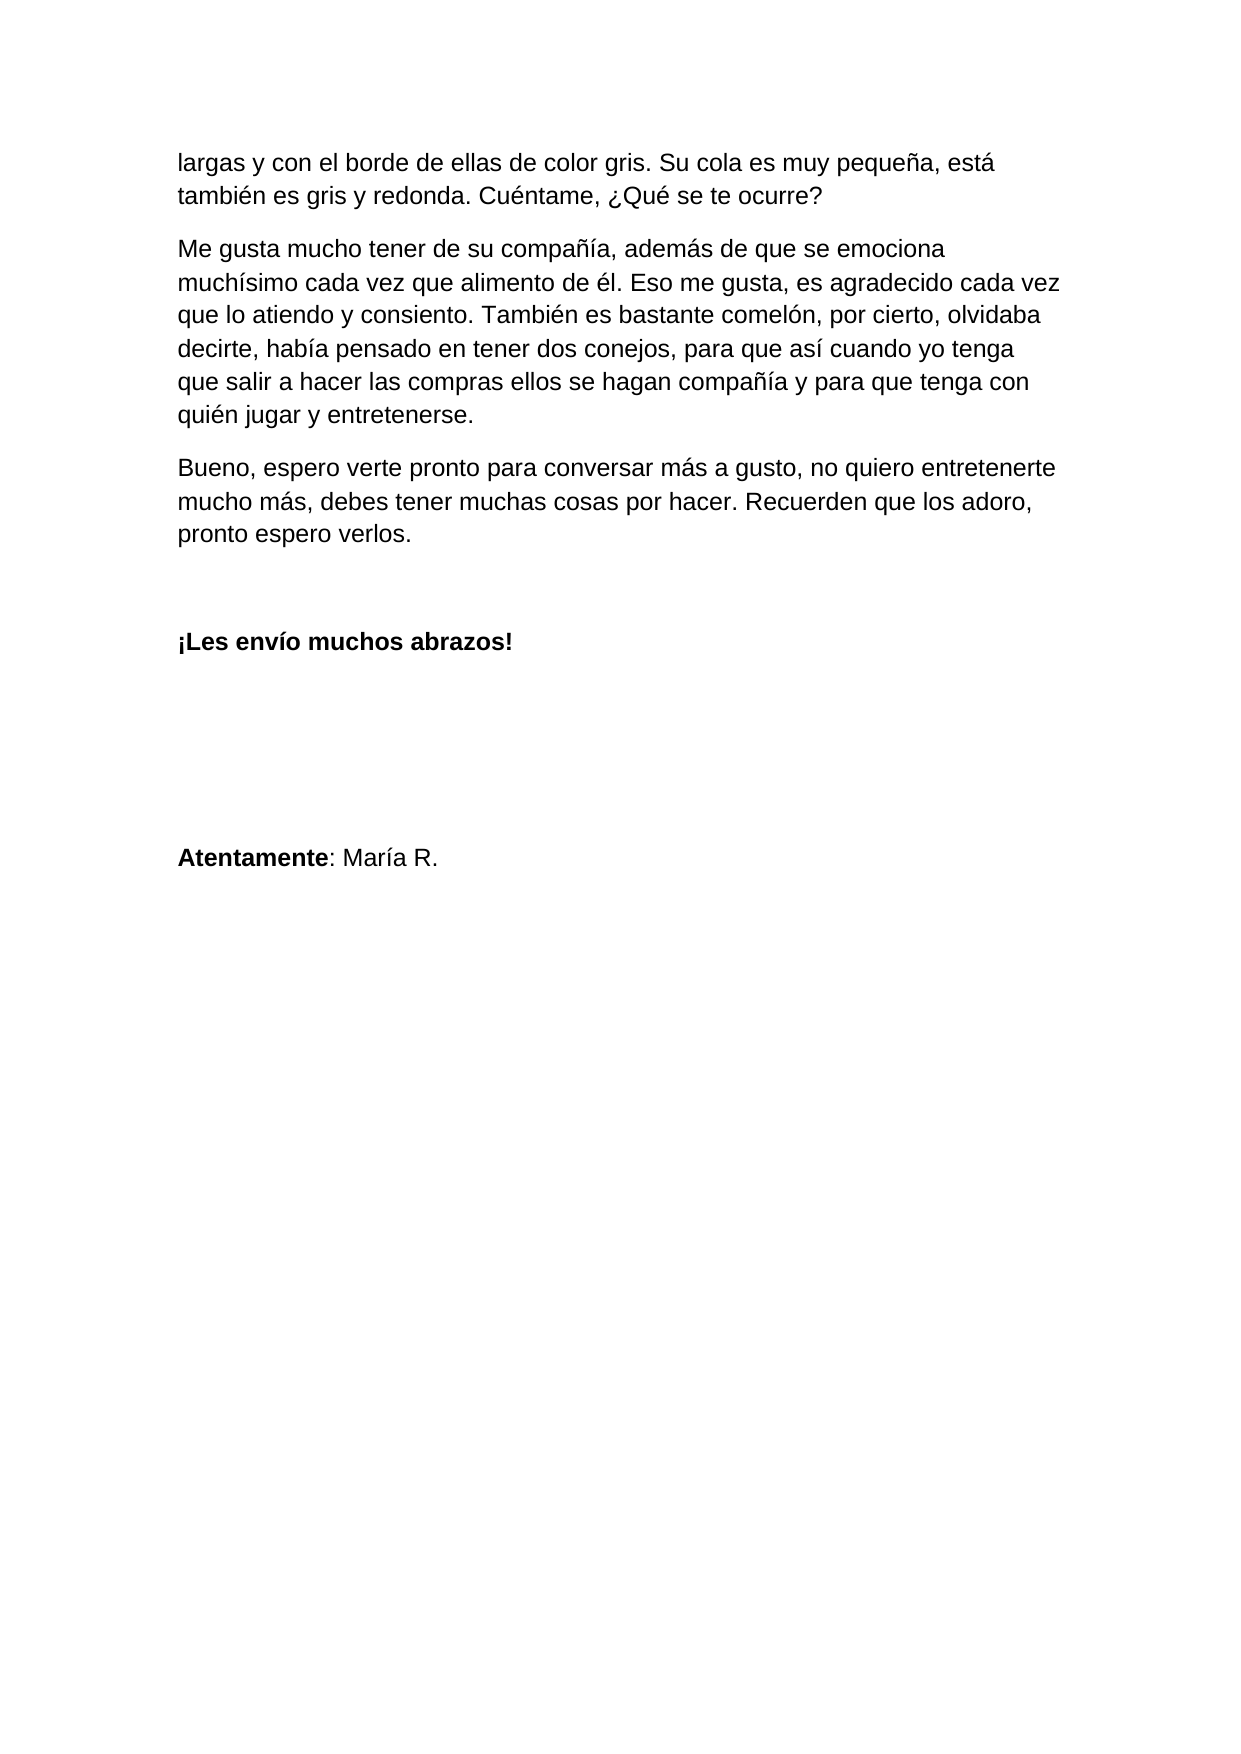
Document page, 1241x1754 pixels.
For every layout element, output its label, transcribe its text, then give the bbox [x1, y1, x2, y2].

text Bueno, espero verte pronto para conversar más a gusto, no quiero entretenerte mucho más, debes tener muchas cosas por hacer. Recuerden que los adoro, pronto espero verlos. [177, 453, 1063, 548]
text ¡Les envío muchos abrazos! [177, 627, 1063, 656]
text Atentamente: María R. [177, 843, 1063, 871]
text Me gusta mucho tener de su compañía, además de que se emociona muchísimo cada vez que alimento de él. Eso me gusta, es agradecido cada vez que lo atiendo y consiento. También es bastante comelón, por cierto, olvidaba decirte, había pensado en tener dos conejos, para que así cuando yo tenga que salir a hacer las compras ellos se hagan compañía y para que tenga con quién jugar y entretenerse. [177, 234, 1063, 428]
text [177, 148, 1063, 209]
